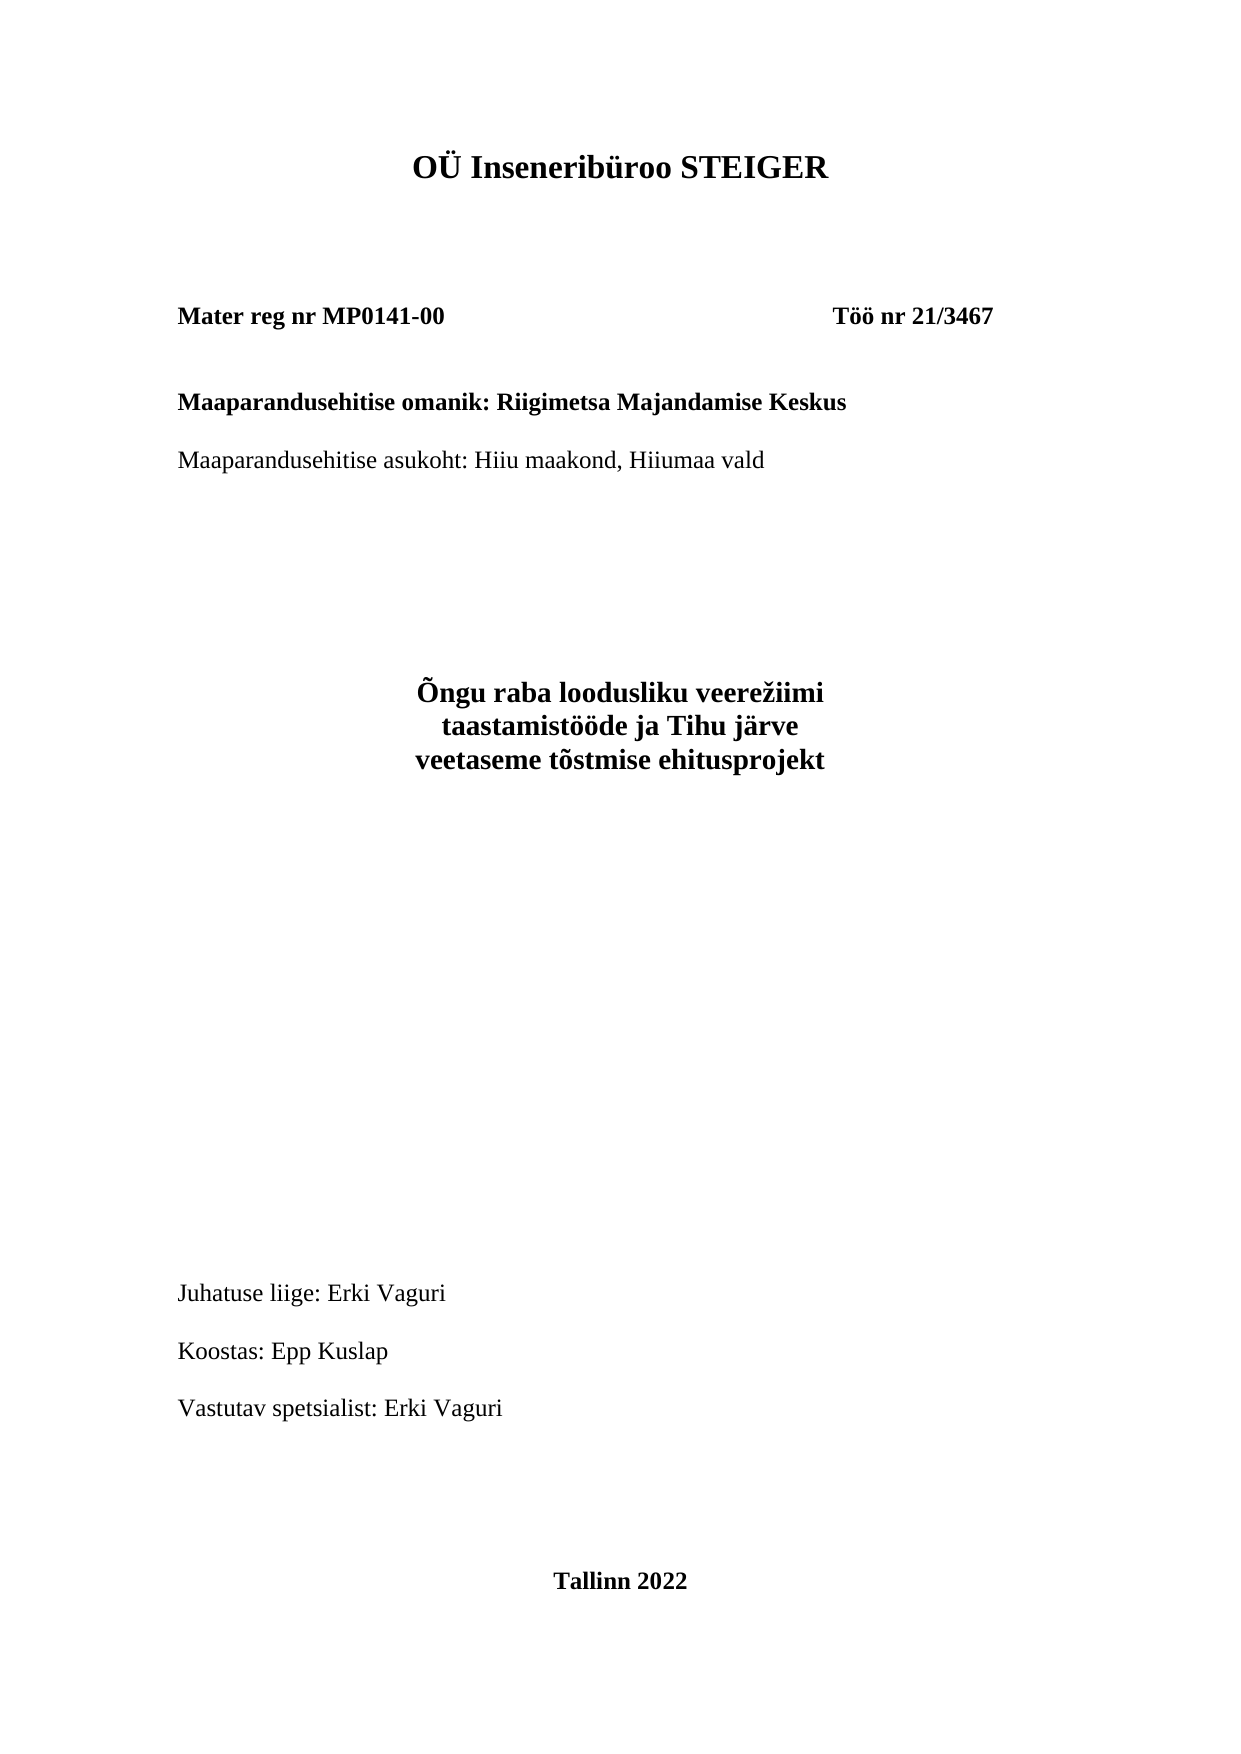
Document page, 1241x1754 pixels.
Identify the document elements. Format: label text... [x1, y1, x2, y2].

text Vastutav spetsialist: Erki Vaguri [177, 1393, 1063, 1422]
text Maaparandusehitise omanik: Riigimetsa Majandamise Keskus [177, 387, 1063, 416]
text taastamistööde ja Tihu järve [177, 708, 1063, 742]
text Juhatuse liige: Erki Vaguri [177, 1278, 1063, 1307]
text OÜ Inseneribüroo STEIGER [177, 148, 1063, 186]
text veetaseme tõstmise ehitusprojekt [177, 742, 1063, 775]
text Tallinn 2022 [177, 1566, 1063, 1595]
text Koostas: Epp Kuslap [177, 1336, 1063, 1365]
text Maaparandusehitise asukoht: Hiiu maakond, Hiiumaa vald [177, 445, 1063, 473]
text Õngu raba loodusliku veerežiimi [177, 675, 1063, 708]
text Mater reg nr MP0141-00 Töö nr 21/3467 [177, 301, 1063, 330]
